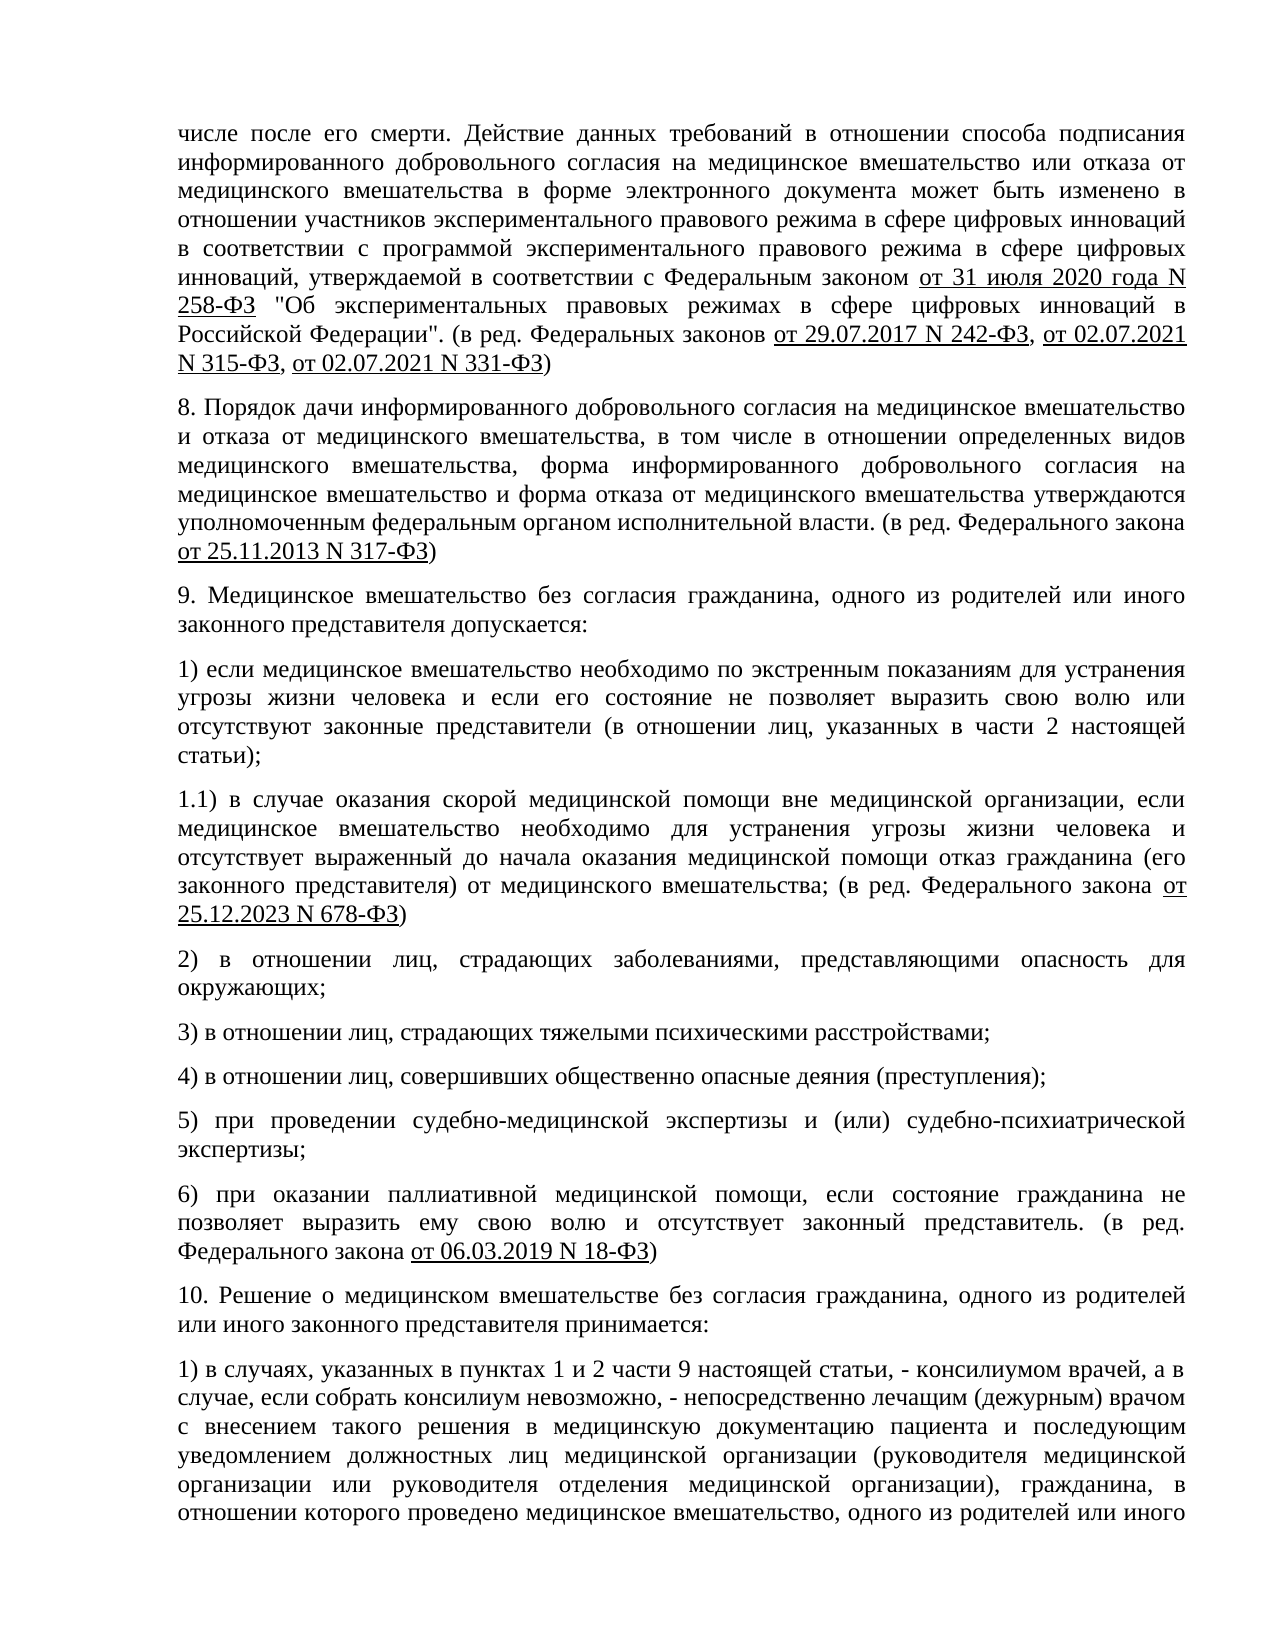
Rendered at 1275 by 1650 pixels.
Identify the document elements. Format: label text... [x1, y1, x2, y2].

text 8. Порядок дачи информированного добровольного согласия на медицинское вмешательство и отказа от медицинского вмешательства, в том числе в отношении определенных видов медицинского вмешательства, форма информированного добровольного согласия на медицинское вмешательство и форма отказа от медицинского вмешательства утверждаются уполномоченным федеральным органом исполнительной власти. (в ред. Федерального закона от 25.11.2013 N 317-ФЗ) [177, 392, 1186, 565]
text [177, 118, 1186, 377]
text 10. Решение о медицинском вмешательстве без согласия гражданина, одного из родителей или иного законного представителя принимается: [177, 1281, 1186, 1338]
text 4) в отношении лиц, совершивших общественно опасные деяния (преступления); [177, 1061, 1186, 1090]
text 6) при оказании паллиативной медицинской помощи, если состояние гражданина не позволяет выразить ему свою волю и отсутствует законный представитель. (в ред. Федерального закона от 06.03.2019 N 18-ФЗ) [177, 1179, 1186, 1265]
text 5) при проведении судебно-медицинской экспертизы и (или) судебно-психиатрической экспертизы; [177, 1106, 1186, 1163]
text 1) если медицинское вмешательство необходимо по экстренным показаниям для устранения угрозы жизни человека и если его состояние не позволяет выразить свою волю или отсутствуют законные представители (в отношении лиц, указанных в части 2 настоящей статьи); [177, 654, 1186, 769]
text 3) в отношении лиц, страдающих тяжелыми психическими расстройствами; [177, 1017, 1186, 1046]
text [177, 1354, 1186, 1526]
text 1.1) в случае оказания скорой медицинской помощи вне медицинской организации, если медицинское вмешательство необходимо для устранения угрозы жизни человека и отсутствует выраженный до начала оказания медицинской помощи отказ гражданина (его законного представителя) от медицинского вмешательства; (в ред. Федерального закона от 25.12.2023 N 678-ФЗ) [177, 784, 1186, 928]
text 9. Медицинское вмешательство без согласия гражданина, одного из родителей или иного законного представителя допускается: [177, 581, 1186, 638]
text 2) в отношении лиц, страдающих заболеваниями, представляющими опасность для окружающих; [177, 944, 1186, 1001]
